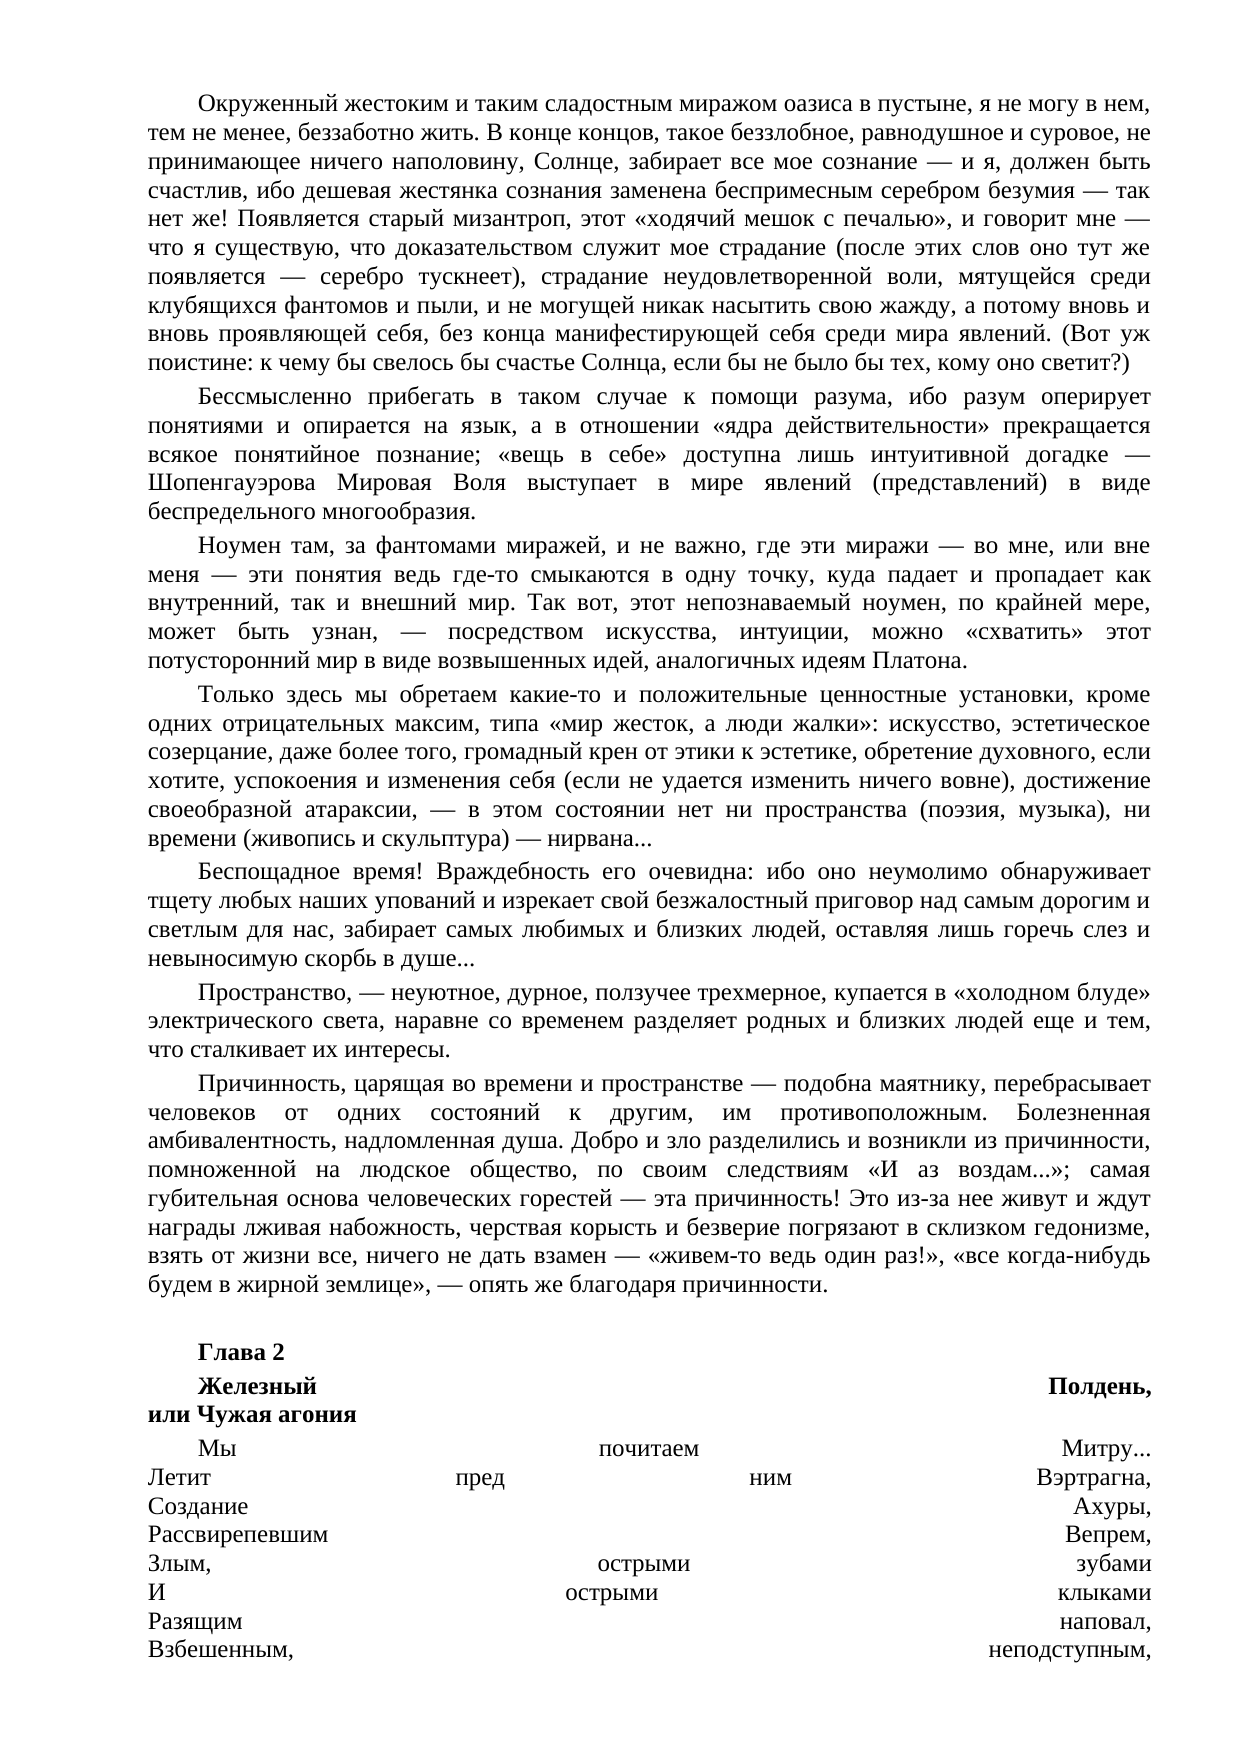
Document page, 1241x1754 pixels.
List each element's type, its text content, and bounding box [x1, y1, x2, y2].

text Глава 2 [148, 1337, 1152, 1366]
text Бессмысленно прибегать в таком случае к помощи разума, ибо разум оперирует понятиями и опирается на язык, а в отношении «ядра действительности» прекращается всякое понятийное познание; «вещь в себе» доступна лишь интуитивной догадке — Шопенгауэрова Мировая Воля выступает в мире явлений (представлений) в виде беспредельного многообразия. [148, 381, 1152, 525]
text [148, 1433, 1152, 1663]
text Причинность, царящая во времени и пространстве — подобна маятнику, перебрасывает человеков от одних состояний к другим, им противоположным. Болезненная амбивалентность, надломленная душа. Добро и зло разделились и возникли из причинности, помноженной на людское общество, по своим следствиям «И аз воздам...»; самая губительная основа человеческих горестей — эта причинность! Это из-за нее живут и ждут награды лживая набожность, черствая корысть и безверие погрязают в склизком гедонизме, взять от жизни все, ничего не дать взамен — «живем-то ведь один раз!», «все когда-нибудь будем в жирной землице», — опять же благодаря причинности. [148, 1068, 1152, 1298]
text Окруженный жестоким и таким сладостным миражом оазиса в пустыне, я не могу в нем, тем не менее, беззаботно жить. В конце концов, такое беззлобное, равнодушное и суровое, не принимающее ничего наполовину, Солнце, забирает все мое сознание — и я, должен быть счастлив, ибо дешевая жестянка сознания заменена беспримесным серебром безумия — так нет же! Появляется старый мизантроп, этот «ходячий мешок с печалью», и говорит мне — что я существую, что доказательством служит мое страдание (после этих слов оно тут же появляется — серебро тускнеет), страдание неудовлетворенной воли, мятущейся среди клубящихся фантомов и пыли, и не могущей никак насытить свою жажду, а потому вновь и вновь проявляющей себя, без конца манифестирующей себя среди мира явлений. (Вот уж поистине: к чему бы свелось бы счастье Солнца, если бы не было бы тех, кому оно светит?) [148, 88, 1152, 376]
text Беспощадное время! Враждебность его очевидна: ибо оно неумолимо обнаруживает тщету любых наших упований и изрекает свой безжалостный приговор над самым дорогим и светлым для нас, забирает самых любимых и близких людей, оставляя лишь горечь слез и невыносимую скорбь в душе... [148, 856, 1152, 971]
text Пространство, — неуютное, дурное, ползучее трехмерное, купается в «холодном блуде» электрического света, наравне со временем разделяет родных и близких людей еще и тем, что сталкивает их интересы. [148, 977, 1152, 1063]
text Ноумен там, за фантомами миражей, и не важно, где эти миражи — во мне, или вне меня — эти понятия ведь где-то смыкаются в одну точку, куда падает и пропадает как внутренний, так и внешний мир. Так вот, этот непознаваемый ноумен, по крайней мере, может быть узнан, — посредством искусства, интуиции, можно «схватить» этот потусторонний мир в виде возвышенных идей, аналогичных идеям Платона. [148, 530, 1152, 674]
text Железный Полдень, или Чужая агония [148, 1371, 1152, 1428]
text Только здесь мы обретаем какие-то и положительные ценностные установки, кроме одних отрицательных максим, типа «мир жесток, а люди жалки»: искусство, эстетическое созерцание, даже более того, громадный крен от этики к эстетике, обретение духовного, если хотите, успокоения и изменения себя (если не удается изменить ничего вовне), достижение своеобразной атараксии, — в этом состоянии нет ни пространства (поэзия, музыка), ни времени (живопись и скульптура) — нирвана... [148, 679, 1152, 851]
